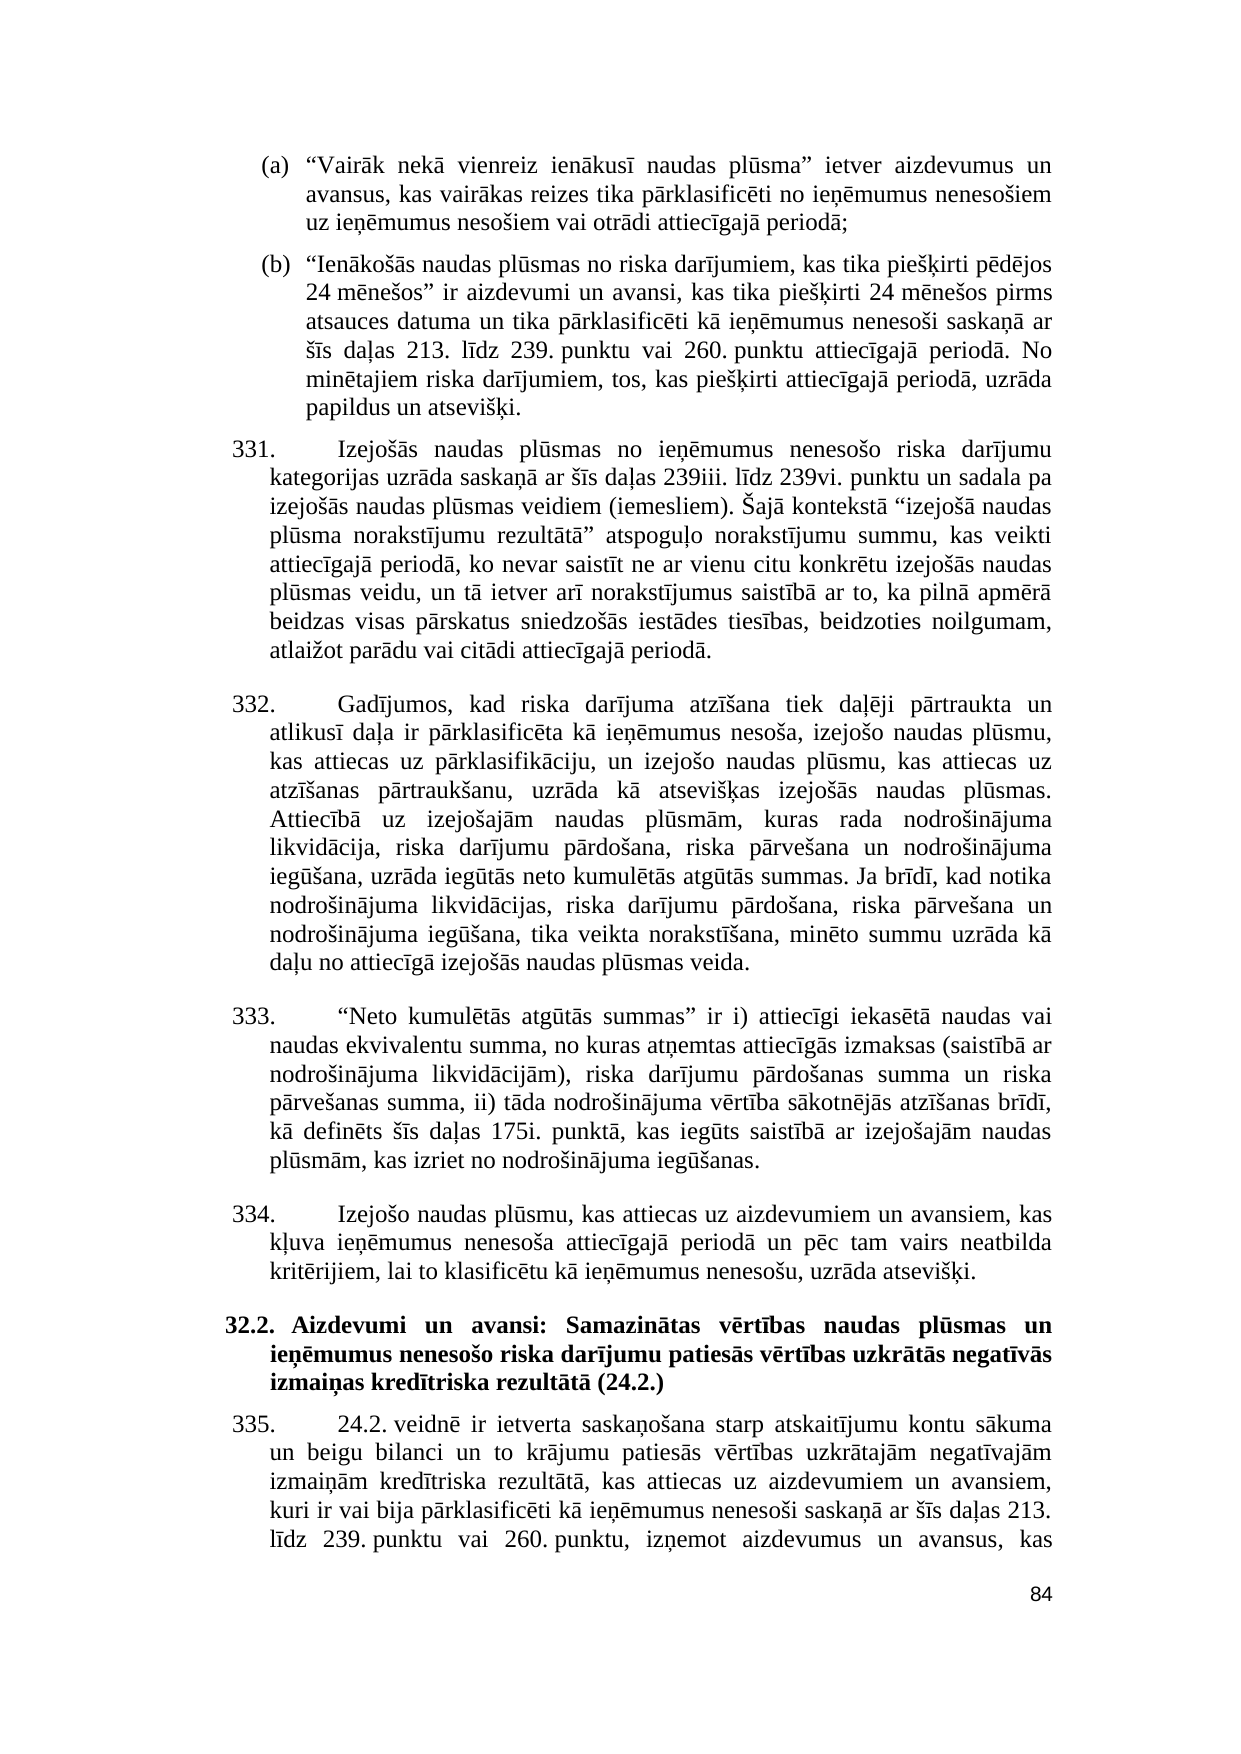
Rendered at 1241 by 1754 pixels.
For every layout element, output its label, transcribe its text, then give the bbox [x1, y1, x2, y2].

list “Vairāk nekā vienreiz ienākusī naudas plūsma” ietver aizdevumus un avansus, kas vairākas reizes tika pārklasificēti no ieņēmumus nenesošiem uz ieņēmumus nesošiem vai otrādi attiecīgajā periodā; [261, 150, 1053, 236]
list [232, 1409, 1053, 1552]
subtitle Aizdevumi un avansi: Samazinātas vērtības naudas plūsmas un ieņēmumus nenesošo riska darījumu patiesās vērtības uzkrātās negatīvās izmaiņas kredītriska rezultātā (24.2.) [225, 1310, 1053, 1396]
text Izejošo naudas plūsmu, kas attiecas uz aizdevumiem un avansiem, kas kļuva ieņēmumus nenesoša attiecīgajā periodā un pēc tam vairs neatbilda kritērijiem, lai to klasificētu kā ieņēmumus nenesošu, uzrāda atsevišķi. [232, 1199, 1053, 1285]
text Gadījumos, kad riska darījuma atzīšana tiek daļēji pārtraukta un atlikusī daļa ir pārklasificēta kā ieņēmumus nesoša, izejošo naudas plūsmu, kas attiecas uz pārklasifikāciju, un izejošo naudas plūsmu, kas attiecas uz atzīšanas pārtraukšanu, uzrāda kā atsevišķas izejošās naudas plūsmas. Attiecībā uz izejošajām naudas plūsmām, kuras rada nodrošinājuma likvidācija, riska darījumu pārdošana, riska pārvešana un nodrošinājuma iegūšana, uzrāda iegūtās neto kumulētās atgūtās summas. Ja brīdī, kad notika nodrošinājuma likvidācijas, riska darījumu pārdošana, riska pārvešana un nodrošinājuma iegūšana, tika veikta norakstīšana, minēto summu uzrāda kā daļu no attiecīgā izejošās naudas plūsmas veida. [232, 689, 1053, 976]
text “Neto kumulētās atgūtās summas” ir i) attiecīgi iekasētā naudas vai naudas ekvivalentu summa, no kuras atņemtas attiecīgās izmaksas (saistībā ar nodrošinājuma likvidācijām), riska darījumu pārdošanas summa un riska pārvešanas summa, ii) tāda nodrošinājuma vērtība sākotnējās atzīšanas brīdī, kā definēts šīs daļas 175i. punktā, kas iegūts saistībā ar izejošajām naudas plūsmām, kas izriet no nodrošinājuma iegūšanas. [232, 1001, 1053, 1174]
list “Ienākošās naudas plūsmas no riska darījumiem, kas tika piešķirti pēdējos 24 mēnešos” ir aizdevumi un avansi, kas tika piešķirti 24 mēnešos pirms atsauces datuma un tika pārklasificēti kā ieņēmumus nenesoši saskaņā ar šīs daļas 213. līdz 239. punktu vai 260. punktu attiecīgajā periodā. No minētajiem riska darījumiem, tos, kas piešķirti attiecīgajā periodā, uzrāda papildus un atsevišķi. [261, 249, 1053, 421]
text Izejošās naudas plūsmas no ieņēmumus nenesošo riska darījumu kategorijas uzrāda saskaņā ar šīs daļas 239iii. līdz 239vi. punktu un sadala pa izejošās naudas plūsmas veidiem (iemesliem). Šajā kontekstā “izejošā naudas plūsma norakstījumu rezultātā” atspoguļo norakstījumu summu, kas veikti attiecīgajā periodā, ko nevar saistīt ne ar vienu citu konkrētu izejošās naudas plūsmas veidu, un tā ietver arī norakstījumus saistībā ar to, ka pilnā apmērā beidzas visas pārskatus sniedzošās iestādes tiesības, beidzoties noilgumam, atlaižot parādu vai citādi attiecīgajā periodā. [232, 434, 1053, 664]
